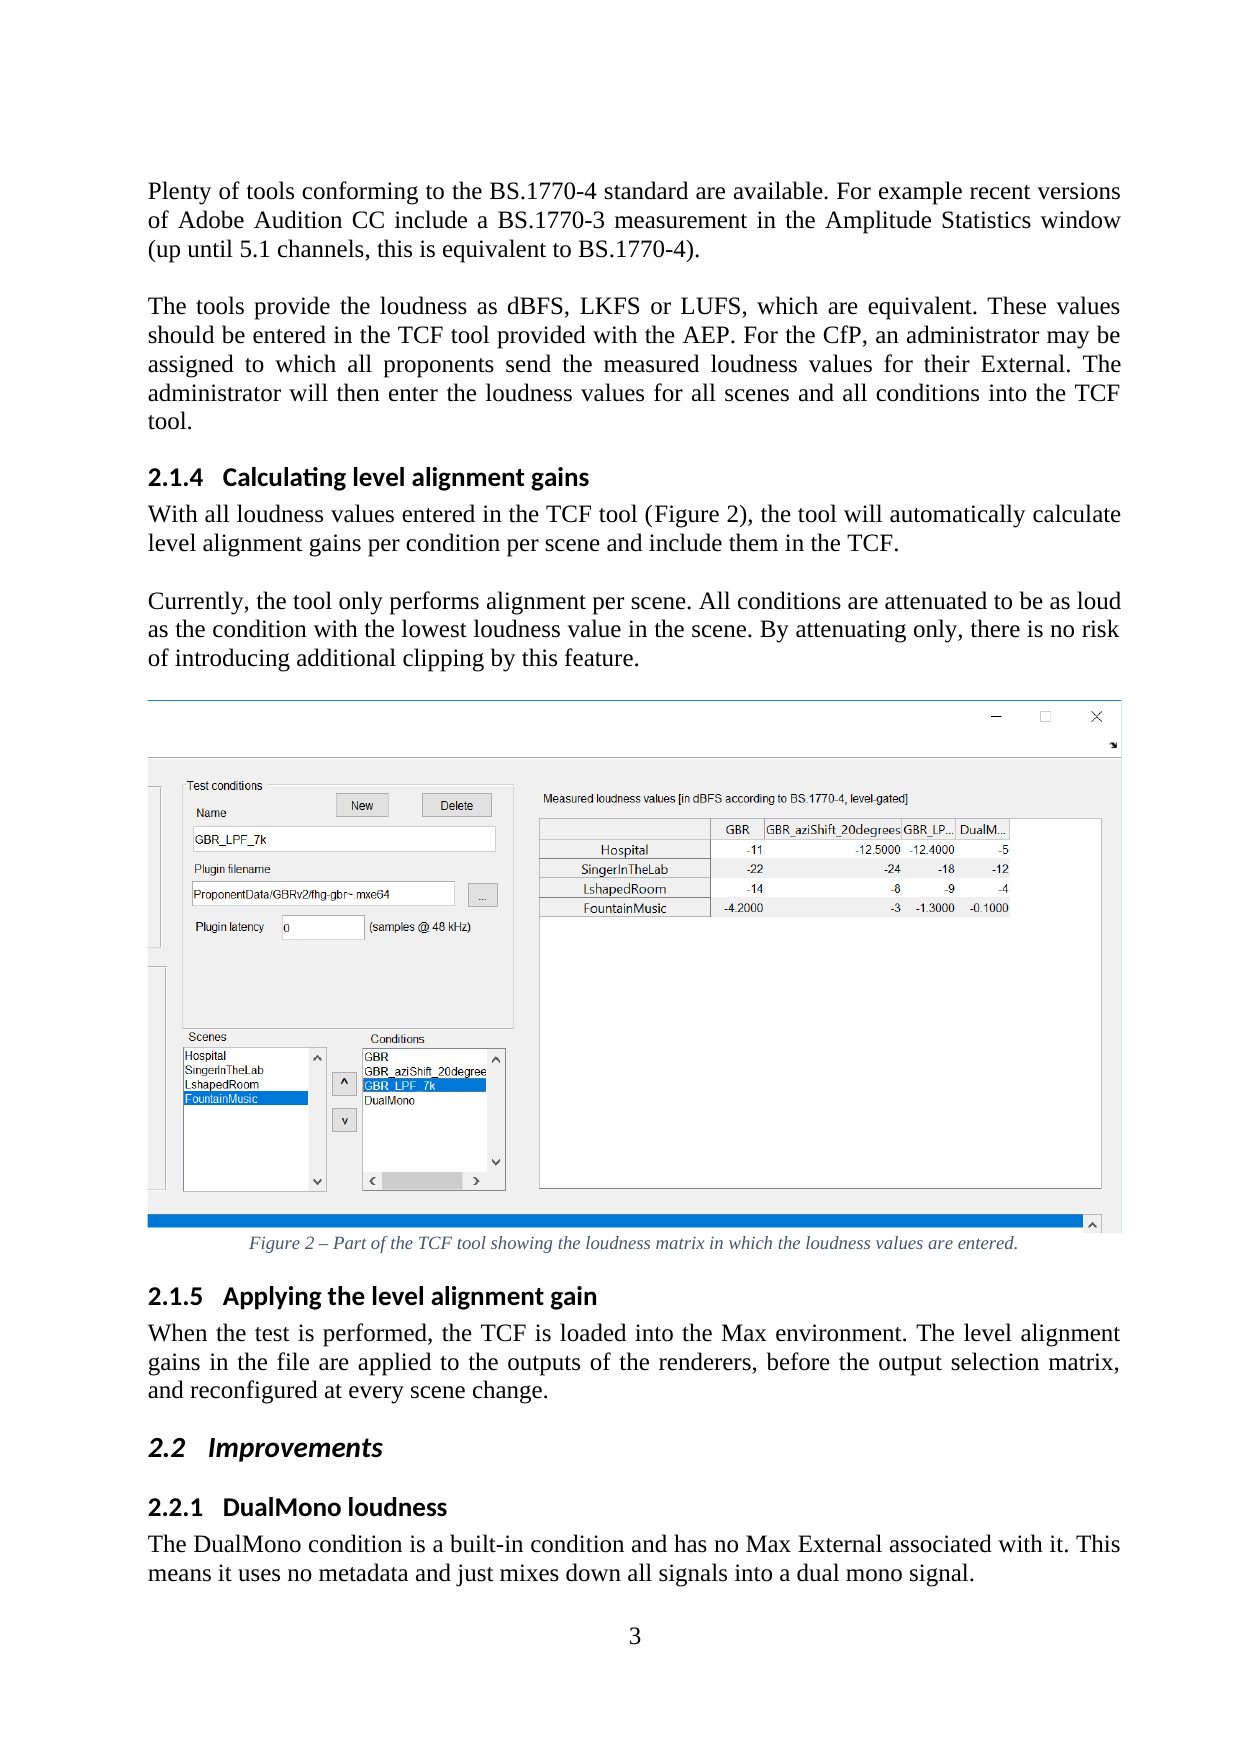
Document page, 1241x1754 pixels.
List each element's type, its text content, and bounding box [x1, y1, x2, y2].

text The tools provide the loudness as dBFS, LKFS or LUFS, which are equivalent. These values should be entered in the TCF tool provided with the AEP. For the CfP, an administrator may be assigned to which all proponents send the measured loudness values for their External. The administrator will then enter the loudness values for all scenes and all conditions into the TCF tool. [148, 291, 1122, 435]
text Currently, the tool only performs alignment per scene. All conditions are attenuated to be as loud as the condition with the lowest loudness value in the scene. By attenuating only, there is no risk of introducing additional clipping by this feature. [148, 586, 1122, 672]
subtitle Improvements [148, 1429, 1122, 1465]
subtitle Applying the level alignment gain [148, 1279, 1122, 1312]
text The DualMono condition is a built-in condition and has no Max External associated with it. This means it uses no metadata and just mixes down all signals into a dual mono signal. [148, 1529, 1122, 1587]
text When the test is performed, the TCF is loaded into the Max environment. The level alignment gains in the file are applied to the outputs of the renderers, before the output selection matrix, and reconfigured at every scene change. [148, 1318, 1122, 1404]
text Figure 2 – Part of the TCF tool showing the loudness matrix in which the loudness values are entered. [148, 1233, 1122, 1254]
text With all loudness values entered in the TCF tool (Figure 1), the tool will automatically calculate level alignment gains per condition per scene and include them in the TCF. [148, 499, 1122, 557]
subtitle Calculating level alignment gains [148, 460, 1122, 493]
subtitle DualMono loudness [148, 1490, 1122, 1523]
picture [147, 700, 1122, 1233]
text Plenty of tools conforming to the BS.1770-4 standard are available. For example recent versions of Adobe Audition CC include a BS.1770-3 measurement in the Amplitude Statistics window (up until 5.1 channels, this is equivalent to BS.1770-4). [148, 176, 1122, 263]
